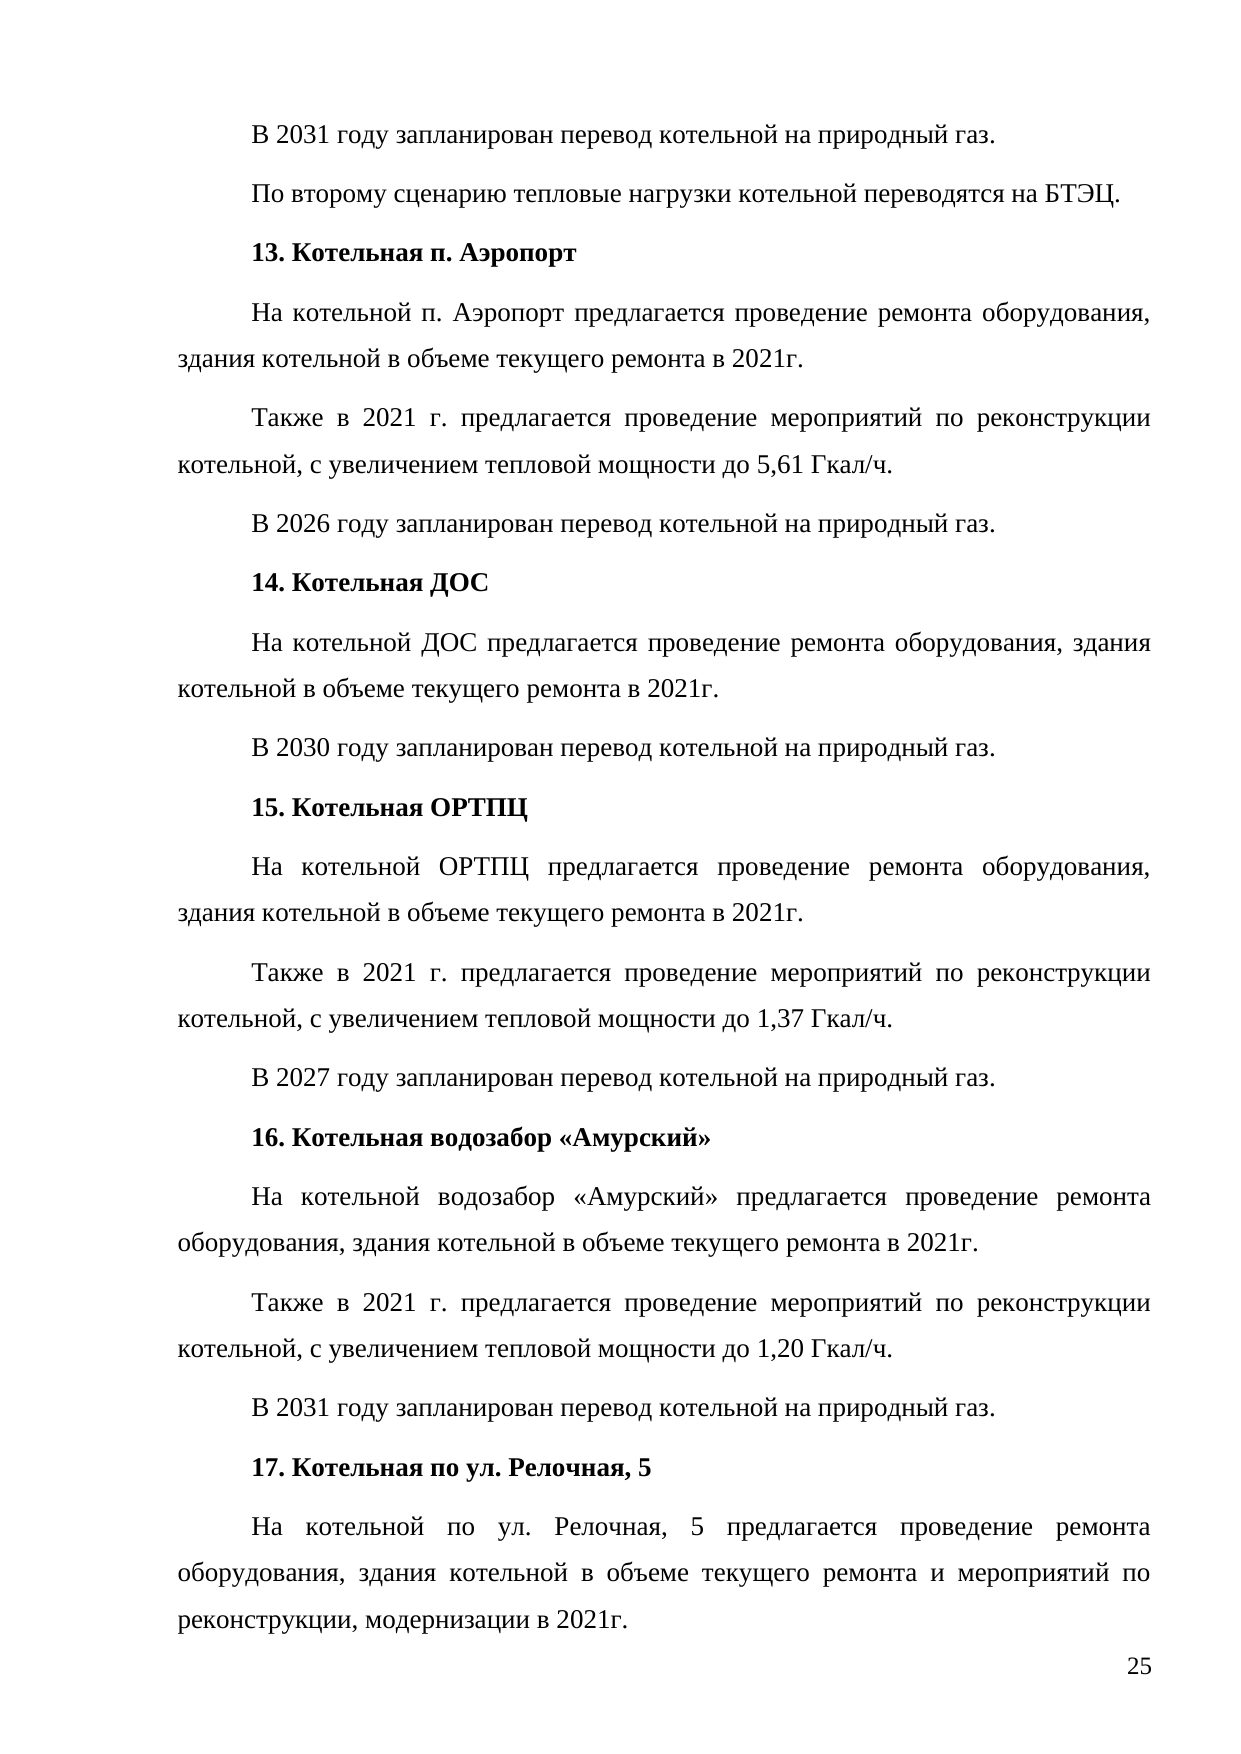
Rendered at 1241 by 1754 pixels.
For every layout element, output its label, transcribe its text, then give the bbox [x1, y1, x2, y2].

text На котельной ДОС предлагается проведение ремонта оборудования, здания котельной в объеме текущего ремонта в 2021г. [177, 626, 1152, 703]
text На котельной водозабор «Амурский» предлагается проведение ремонта оборудования, здания котельной в объеме текущего ремонта в 2021г. [177, 1180, 1152, 1258]
text 15. Котельная ОРТПЦ [177, 791, 1152, 822]
text На котельной ОРТПЦ предлагается проведение ремонта оборудования, здания котельной в объеме текущего ремонта в 2021г. [177, 850, 1152, 928]
text Также в 2021 г. предлагается проведение мероприятий по реконструкции котельной, с увеличением тепловой мощности до 5,61 Гкал/ч. [177, 401, 1152, 479]
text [177, 177, 1152, 208]
text В 2027 году запланирован перевод котельной на природный газ. [177, 1061, 1152, 1093]
text На котельной п. Аэропорт предлагается проведение ремонта оборудования, здания котельной в объеме текущего ремонта в 2021г. [177, 296, 1152, 373]
text В 2031 году запланирован перевод котельной на природный газ. [177, 118, 1152, 149]
text 14. Котельная ДОС [177, 566, 1152, 598]
text 17. Котельная по ул. Релочная, 5 [177, 1451, 1152, 1482]
text В 2030 году запланирован перевод котельной на природный газ. [177, 731, 1152, 763]
text Также в 2021 г. предлагается проведение мероприятий по реконструкции котельной, с увеличением тепловой мощности до 1,20 Гкал/ч. [177, 1286, 1152, 1363]
text В 2031 году запланирован перевод котельной на природный газ. [177, 1391, 1152, 1423]
text Также в 2021 г. предлагается проведение мероприятий по реконструкции котельной, с увеличением тепловой мощности до 1,37 Гкал/ч. [177, 956, 1152, 1033]
text В 2026 году запланирован перевод котельной на природный газ. [177, 507, 1152, 538]
text На котельной по ул. Релочная, 5 предлагается проведение ремонта оборудования, здания котельной в объеме текущего ремонта и мероприятий по реконструкции, модернизации в 2021г. [177, 1510, 1152, 1634]
text 13. Котельная п. Аэропорт [177, 236, 1152, 268]
text 16. Котельная водозабор «Амурский» [177, 1121, 1152, 1152]
